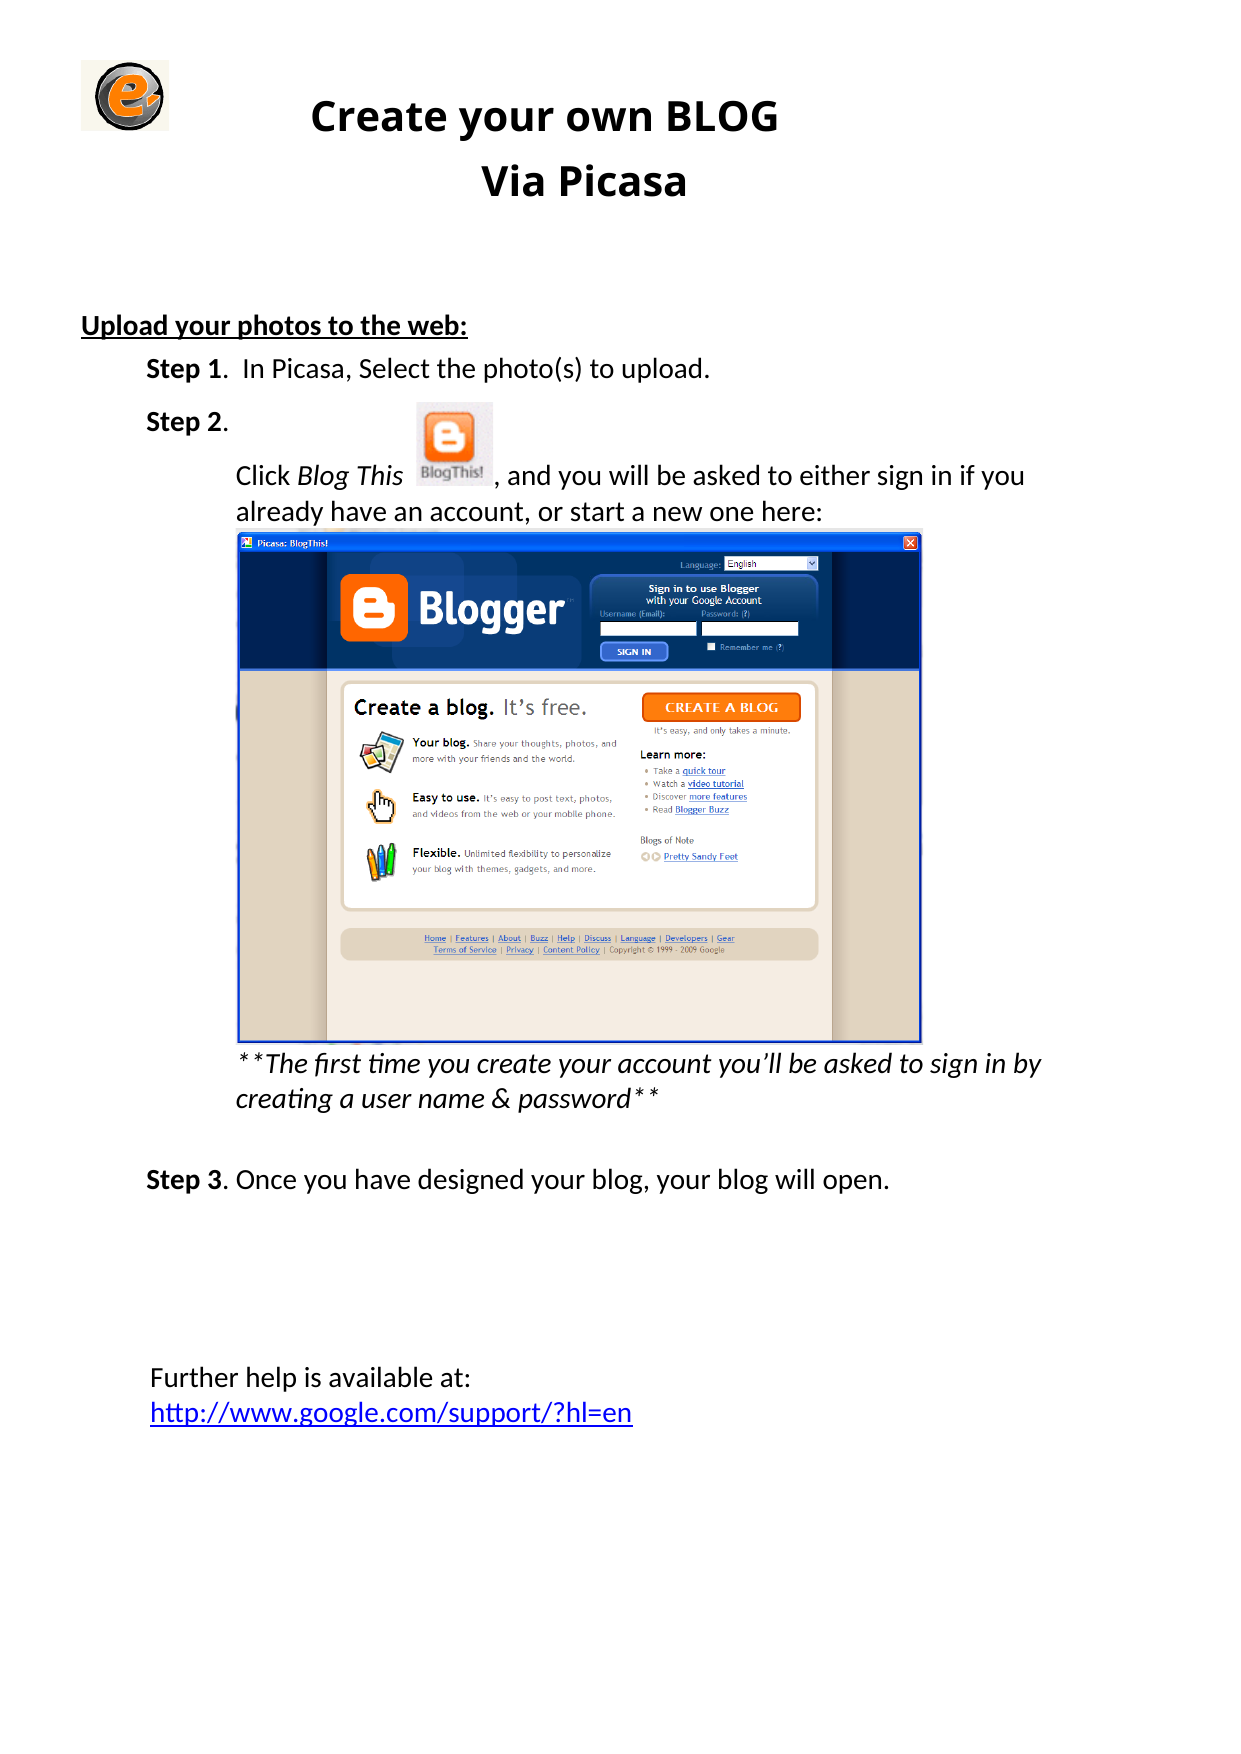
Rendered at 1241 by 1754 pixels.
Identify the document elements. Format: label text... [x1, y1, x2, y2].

picture [416, 402, 494, 486]
text http://www.google.com/support/?hl=en [150, 1394, 1090, 1430]
table_header [79, 59, 1019, 1216]
text Further help is available at: [150, 1359, 1090, 1394]
picture [235, 528, 924, 1045]
picture [80, 60, 170, 131]
